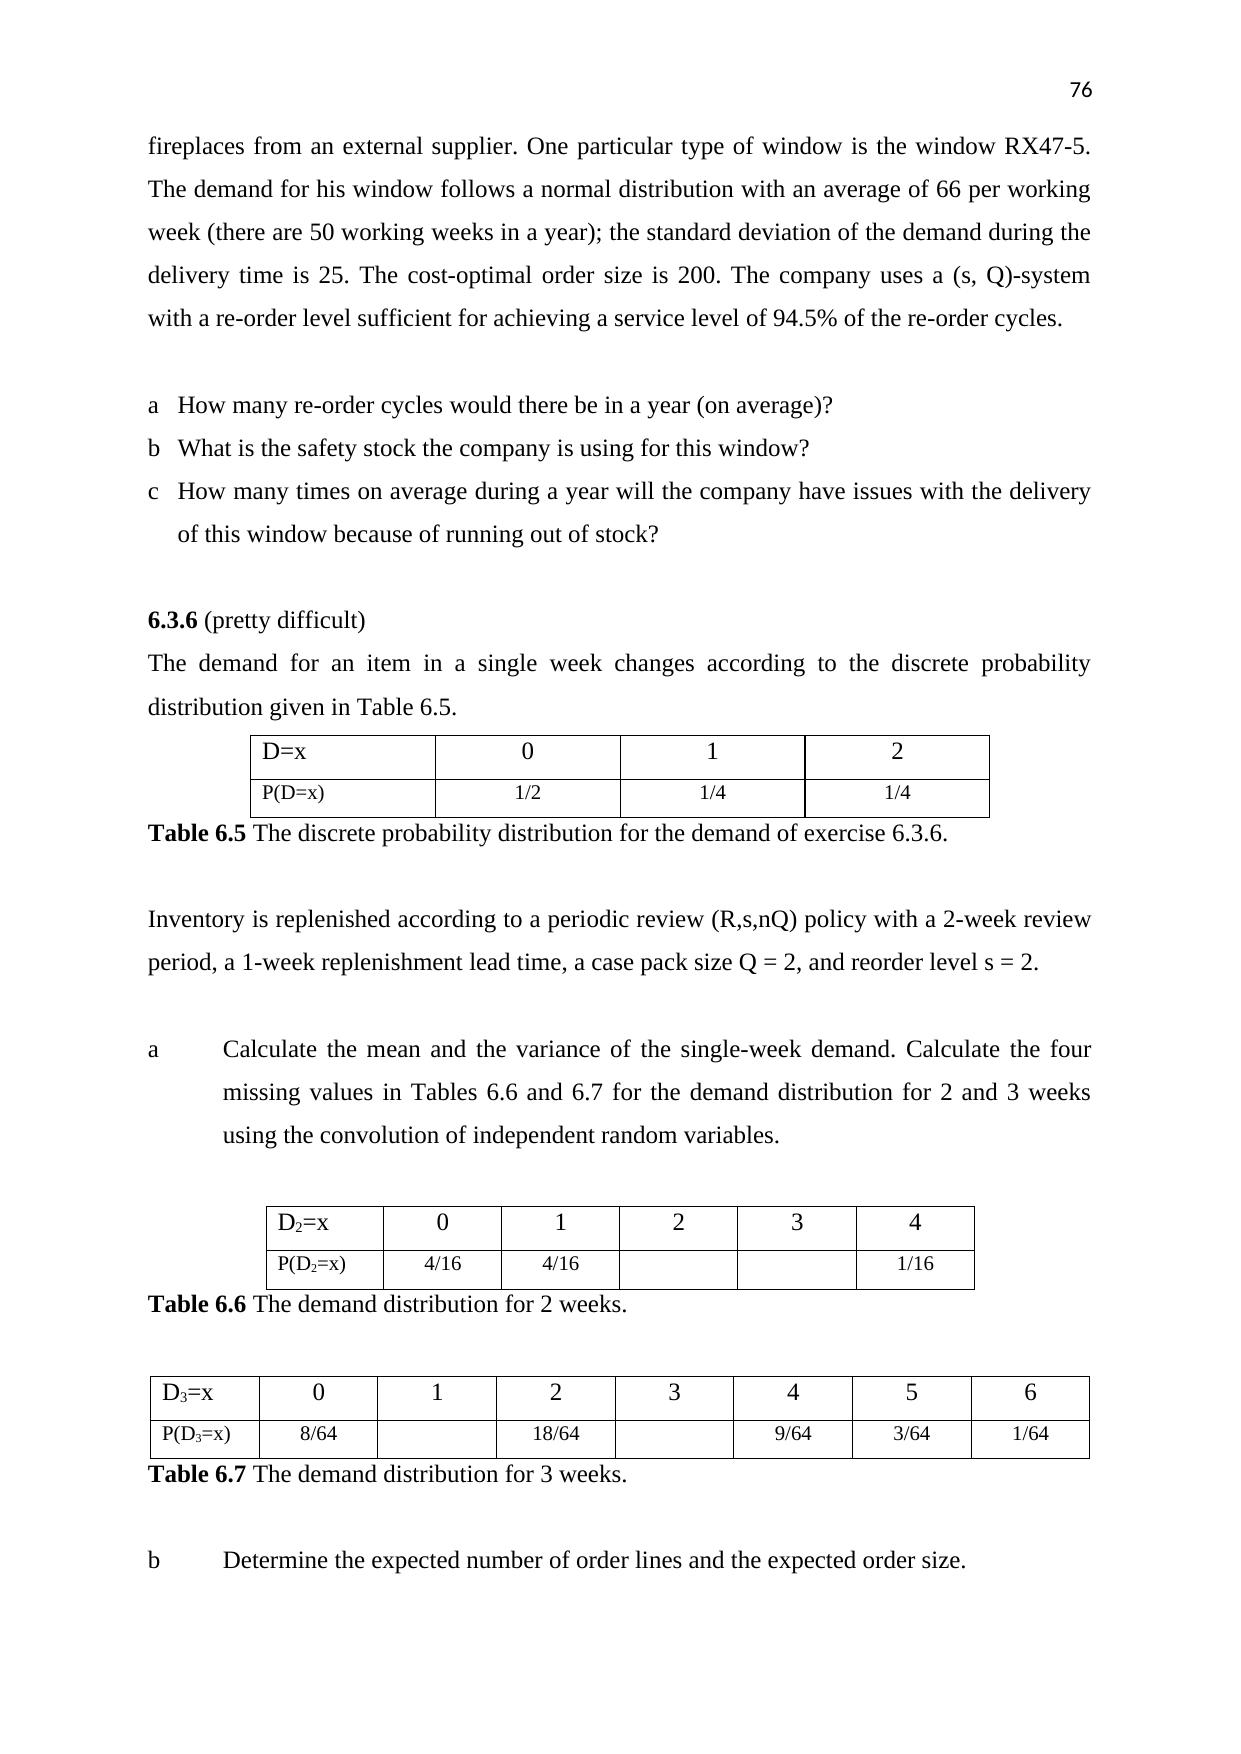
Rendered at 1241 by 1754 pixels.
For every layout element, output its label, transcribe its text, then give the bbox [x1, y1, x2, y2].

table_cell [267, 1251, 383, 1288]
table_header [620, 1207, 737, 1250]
text b Determine the expected number of order lines and the expected order size. [148, 1545, 1092, 1574]
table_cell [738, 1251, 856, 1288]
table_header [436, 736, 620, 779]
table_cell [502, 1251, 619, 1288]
text Inventory is replenished according to a periodic review (R,s,nQ) policy with a 2-week review period, a 1-week replenishment lead time, a case pack size Q = 2, and reorder level s = 2. [148, 904, 1092, 976]
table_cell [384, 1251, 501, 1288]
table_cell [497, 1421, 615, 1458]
text 6.3.6 (pretty difficult) [148, 605, 1092, 634]
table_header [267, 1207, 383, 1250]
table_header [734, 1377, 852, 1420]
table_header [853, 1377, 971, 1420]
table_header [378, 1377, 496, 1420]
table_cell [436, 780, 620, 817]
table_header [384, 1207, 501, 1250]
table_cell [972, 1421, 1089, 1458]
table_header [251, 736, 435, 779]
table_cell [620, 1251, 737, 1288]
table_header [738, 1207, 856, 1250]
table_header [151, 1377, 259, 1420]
text The demand for an item in a single week changes according to the discrete probability distribution given in Table 6.5. [148, 648, 1092, 720]
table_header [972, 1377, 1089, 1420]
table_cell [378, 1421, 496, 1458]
text Table 6.5 The discrete probability distribution for the demand of exercise 6.3.6. [148, 818, 1092, 847]
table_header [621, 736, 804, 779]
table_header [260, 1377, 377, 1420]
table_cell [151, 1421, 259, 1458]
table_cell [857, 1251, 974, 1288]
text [148, 131, 1092, 332]
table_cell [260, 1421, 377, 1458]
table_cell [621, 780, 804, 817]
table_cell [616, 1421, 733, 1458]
text a Calculate the mean and the variance of the single-week demand. Calculate the four missing values in Tables 6.6 and 6.7 for the demand distribution for 2 and 3 weeks using the convolution of independent random variables. [148, 1034, 1092, 1149]
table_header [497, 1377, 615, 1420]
text c How many times on average during a year will the company have issues with the delivery of this window because of running out of stock? [148, 476, 1092, 548]
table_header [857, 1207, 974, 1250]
text Table 6.6 The demand distribution for 2 weeks. [148, 1289, 1092, 1318]
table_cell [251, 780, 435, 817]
text Table 6.7 The demand distribution for 3 weeks. [148, 1459, 1092, 1488]
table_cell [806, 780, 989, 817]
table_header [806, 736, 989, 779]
text a How many re-order cycles would there be in a year (on average)? [148, 390, 1092, 418]
text b What is the safety stock the company is using for this window? [148, 433, 1092, 462]
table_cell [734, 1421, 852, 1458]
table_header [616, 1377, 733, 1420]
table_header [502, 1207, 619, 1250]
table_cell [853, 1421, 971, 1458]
